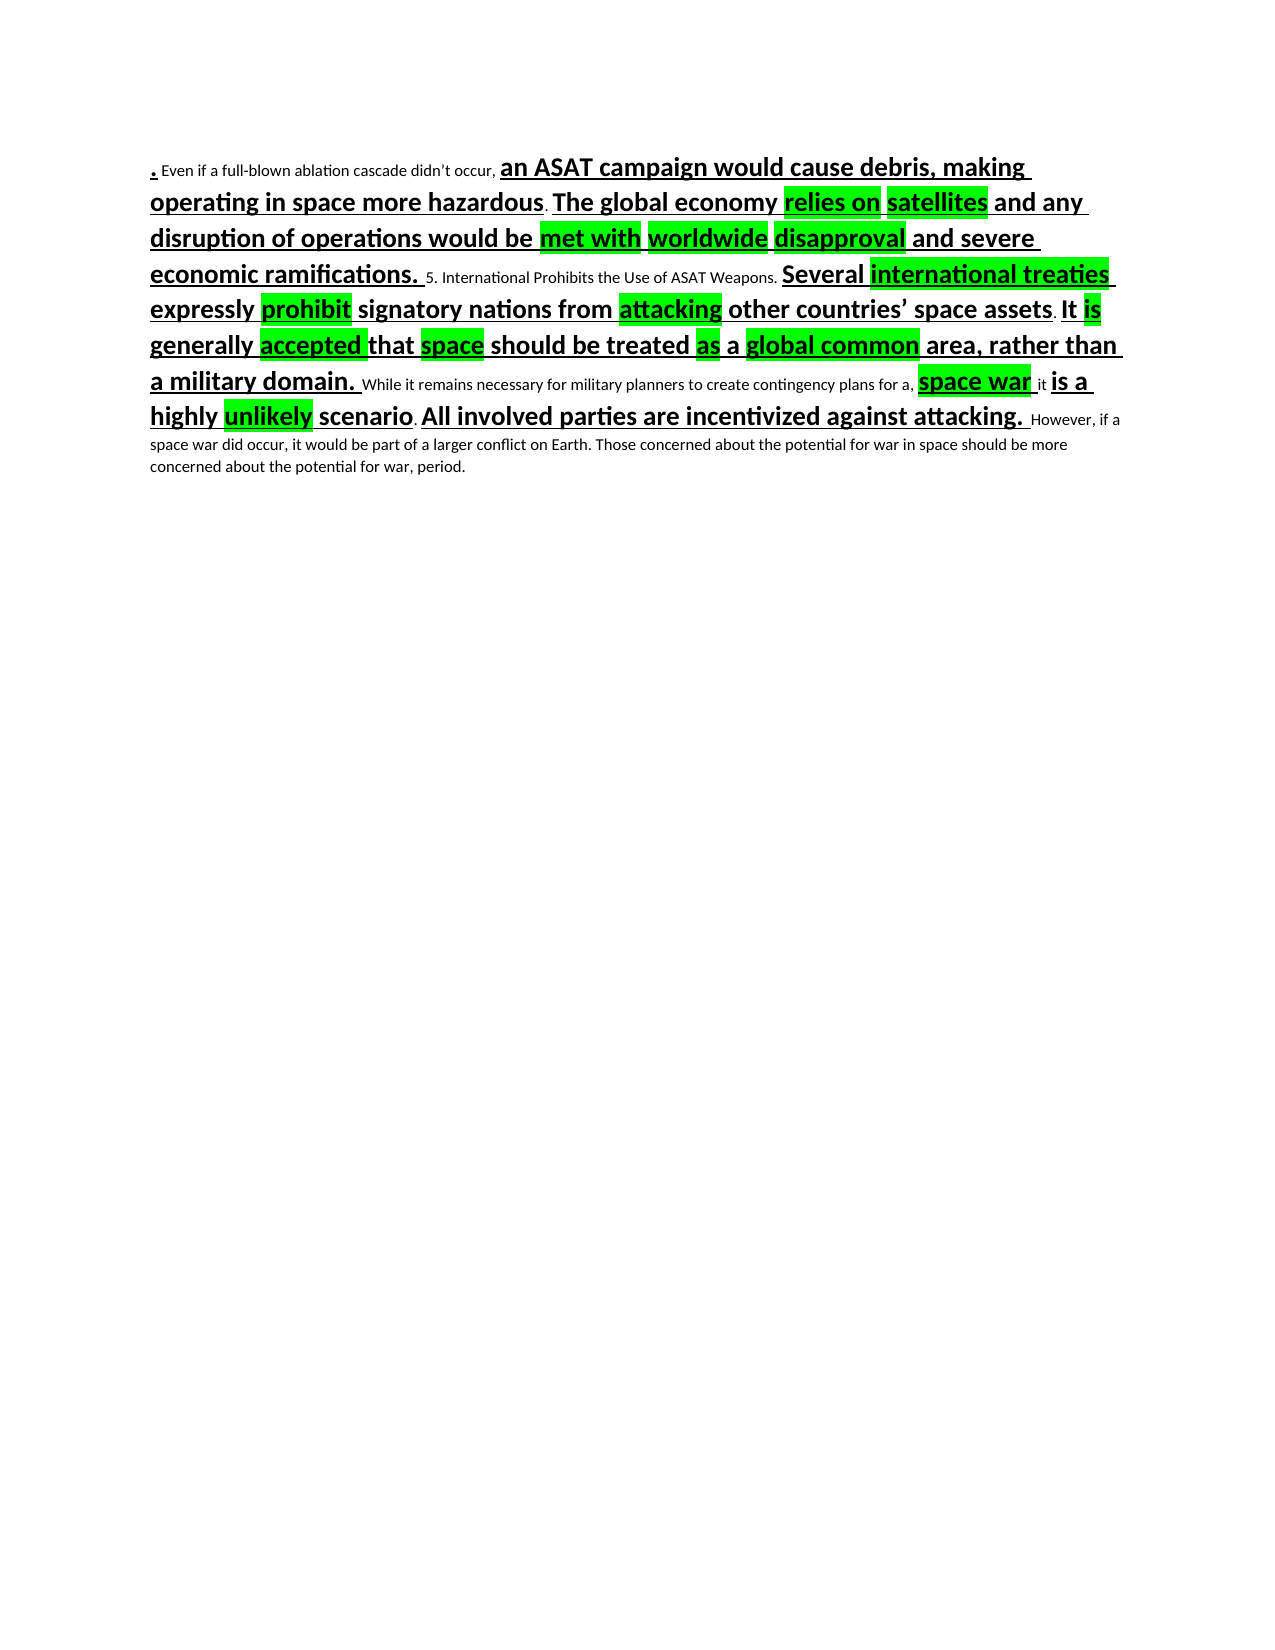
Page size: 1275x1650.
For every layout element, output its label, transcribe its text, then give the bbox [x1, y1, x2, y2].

text . Even if a full-blown ablation cascade didn’t occur, an ASAT campaign would cause debris, making operating in space more hazardous. The global economy relies on satellites and any disruption of operations would be met with worldwide disapproval and severe economic ramifications. 5. International Prohibits the Use of ASAT Weapons. Several international treaties expressly prohibit signatory nations from attacking other countries’ space assets. It is generally accepted that space should be treated as a global common area, rather than a military domain. While it remains necessary for military planners to create contingency plans for a, space war it is a highly unlikely scenario. All involved parties are incentivized against attacking. However, if a space war did occur, it would be part of a larger conflict on Earth. Those concerned about the potential for war in space should be more concerned about the potential for war, period. [150, 150, 1125, 476]
